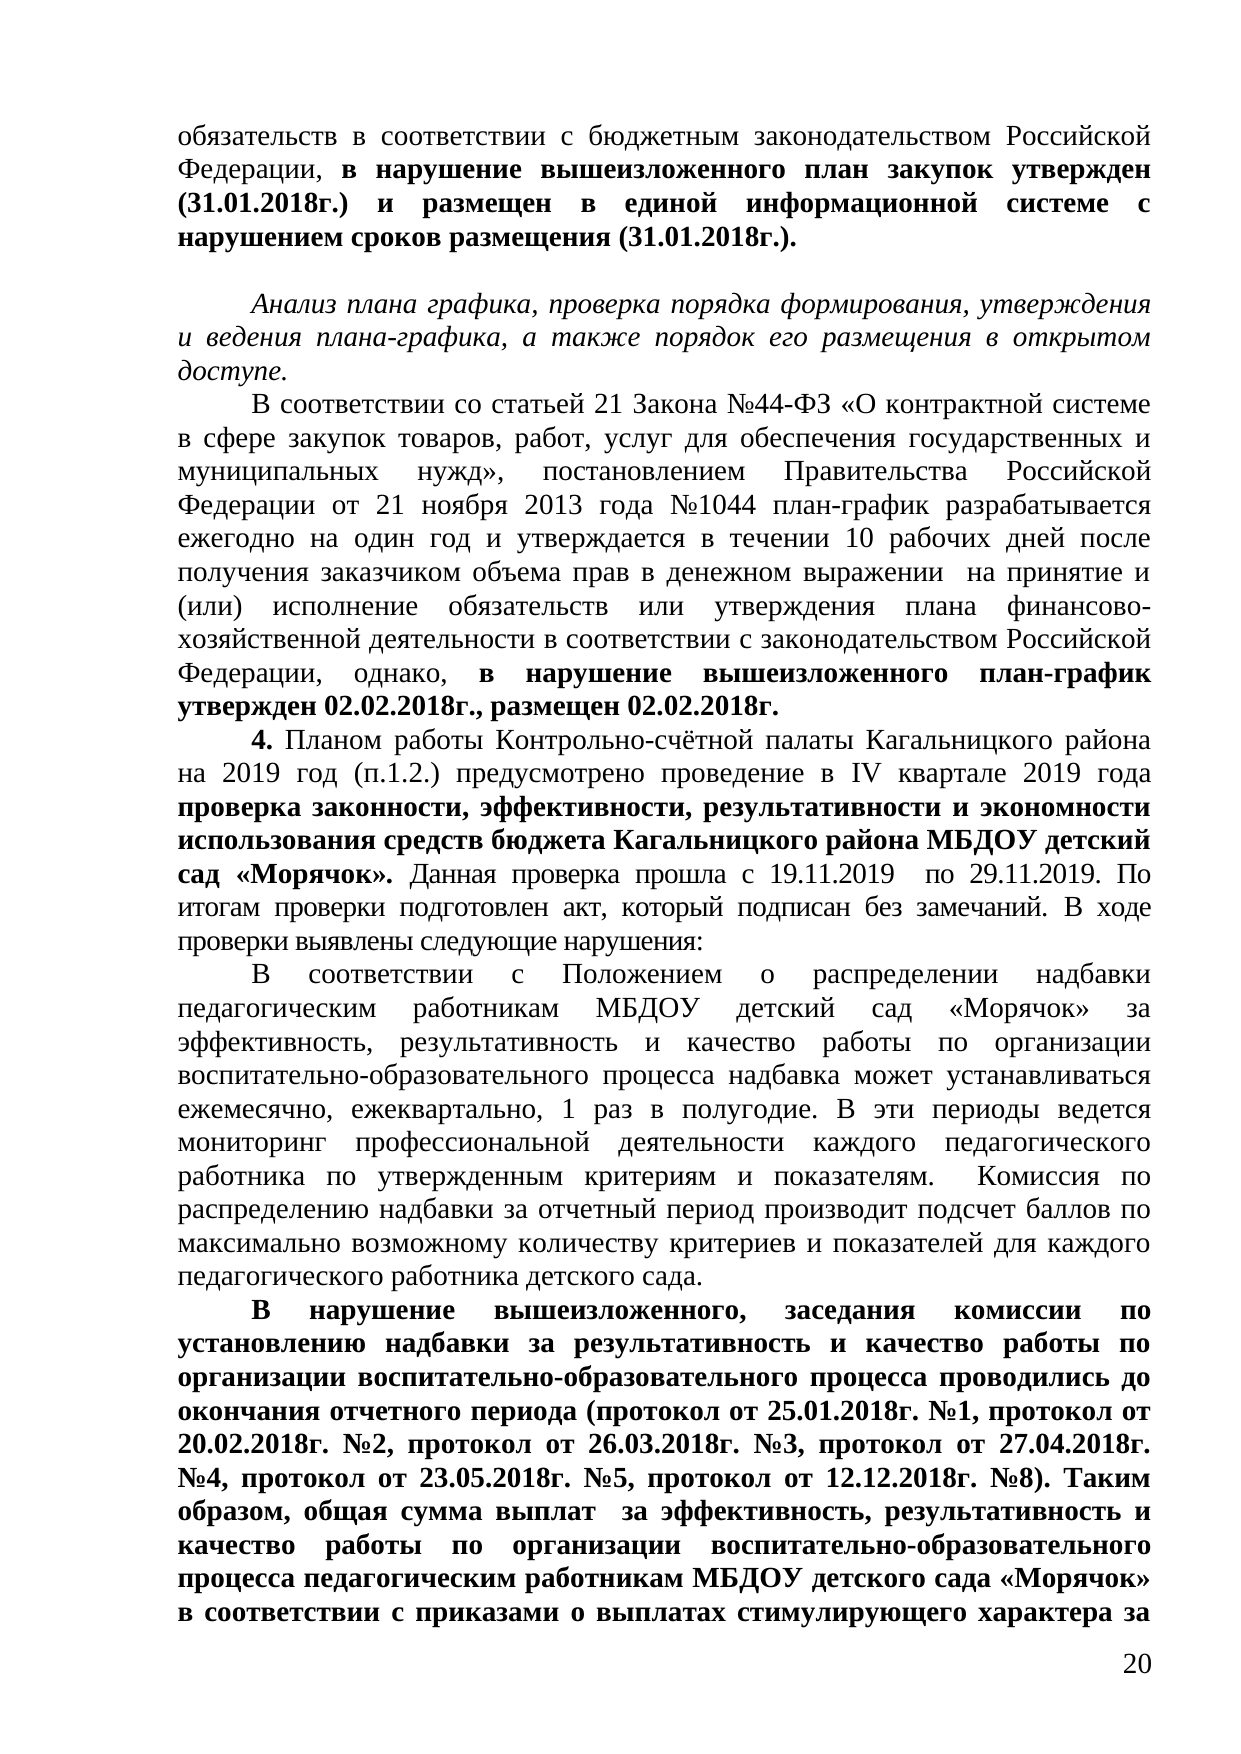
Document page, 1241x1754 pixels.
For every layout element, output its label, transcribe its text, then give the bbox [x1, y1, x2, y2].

text В соответствии со статьей 21 Закона №44-ФЗ «О контрактной системе в сфере закупок товаров, работ, услуг для обеспечения государственных и муниципальных нужд», постановлением Правительства Российской Федерации от 21 ноября 2013 года №1044 план-график разрабатывается ежегодно на один год и утверждается в течении 10 рабочих дней после получения заказчиком объема прав в денежном выражении на принятие и (или) исполнение обязательств или утверждения плана финансово-хозяйственной деятельности в соответствии с законодательством Российской Федерации, однако, в нарушение вышеизложенного план-график утвержден 02.02.2018г., размещен 02.02.2018г. [177, 386, 1152, 722]
text В соответствии с Положением о распределении надбавки педагогическим работникам МБДОУ детский сад «Морячок» за эффективность, результативность и качество работы по организации воспитательно-образовательного процесса надбавка может устанавливаться ежемесячно, ежеквартально, 1 раз в полугодие. В эти периоды ведется мониторинг профессиональной деятельности каждого педагогического работника по утвержденным критериям и показателям. Комиссия по распределению надбавки за отчетный период производит подсчет баллов по максимально возможному количеству критериев и показателей для каждого педагогического работника детского сада. [177, 957, 1152, 1292]
text Анализ плана графика, проверка порядка формирования, утверждения и ведения плана-графика, а также порядок его размещения в открытом доступе. [177, 286, 1152, 386]
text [177, 118, 1152, 252]
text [177, 1292, 1152, 1627]
text 4. Планом работы Контрольно-счётной палаты Кагальницкого района на 2019 год (п.1.2.) предусмотрено проведение в IV квартале 2019 года проверка законности, эффективности, результативности и экономности использования средств бюджета Кагальницкого района МБДОУ детский сад «Морячок». Данная проверка прошла с 19.11.2019 по 29.11.2019. По итогам проверки подготовлен акт, который подписан без замечаний. В ходе проверки выявлены следующие нарушения: [177, 722, 1152, 957]
